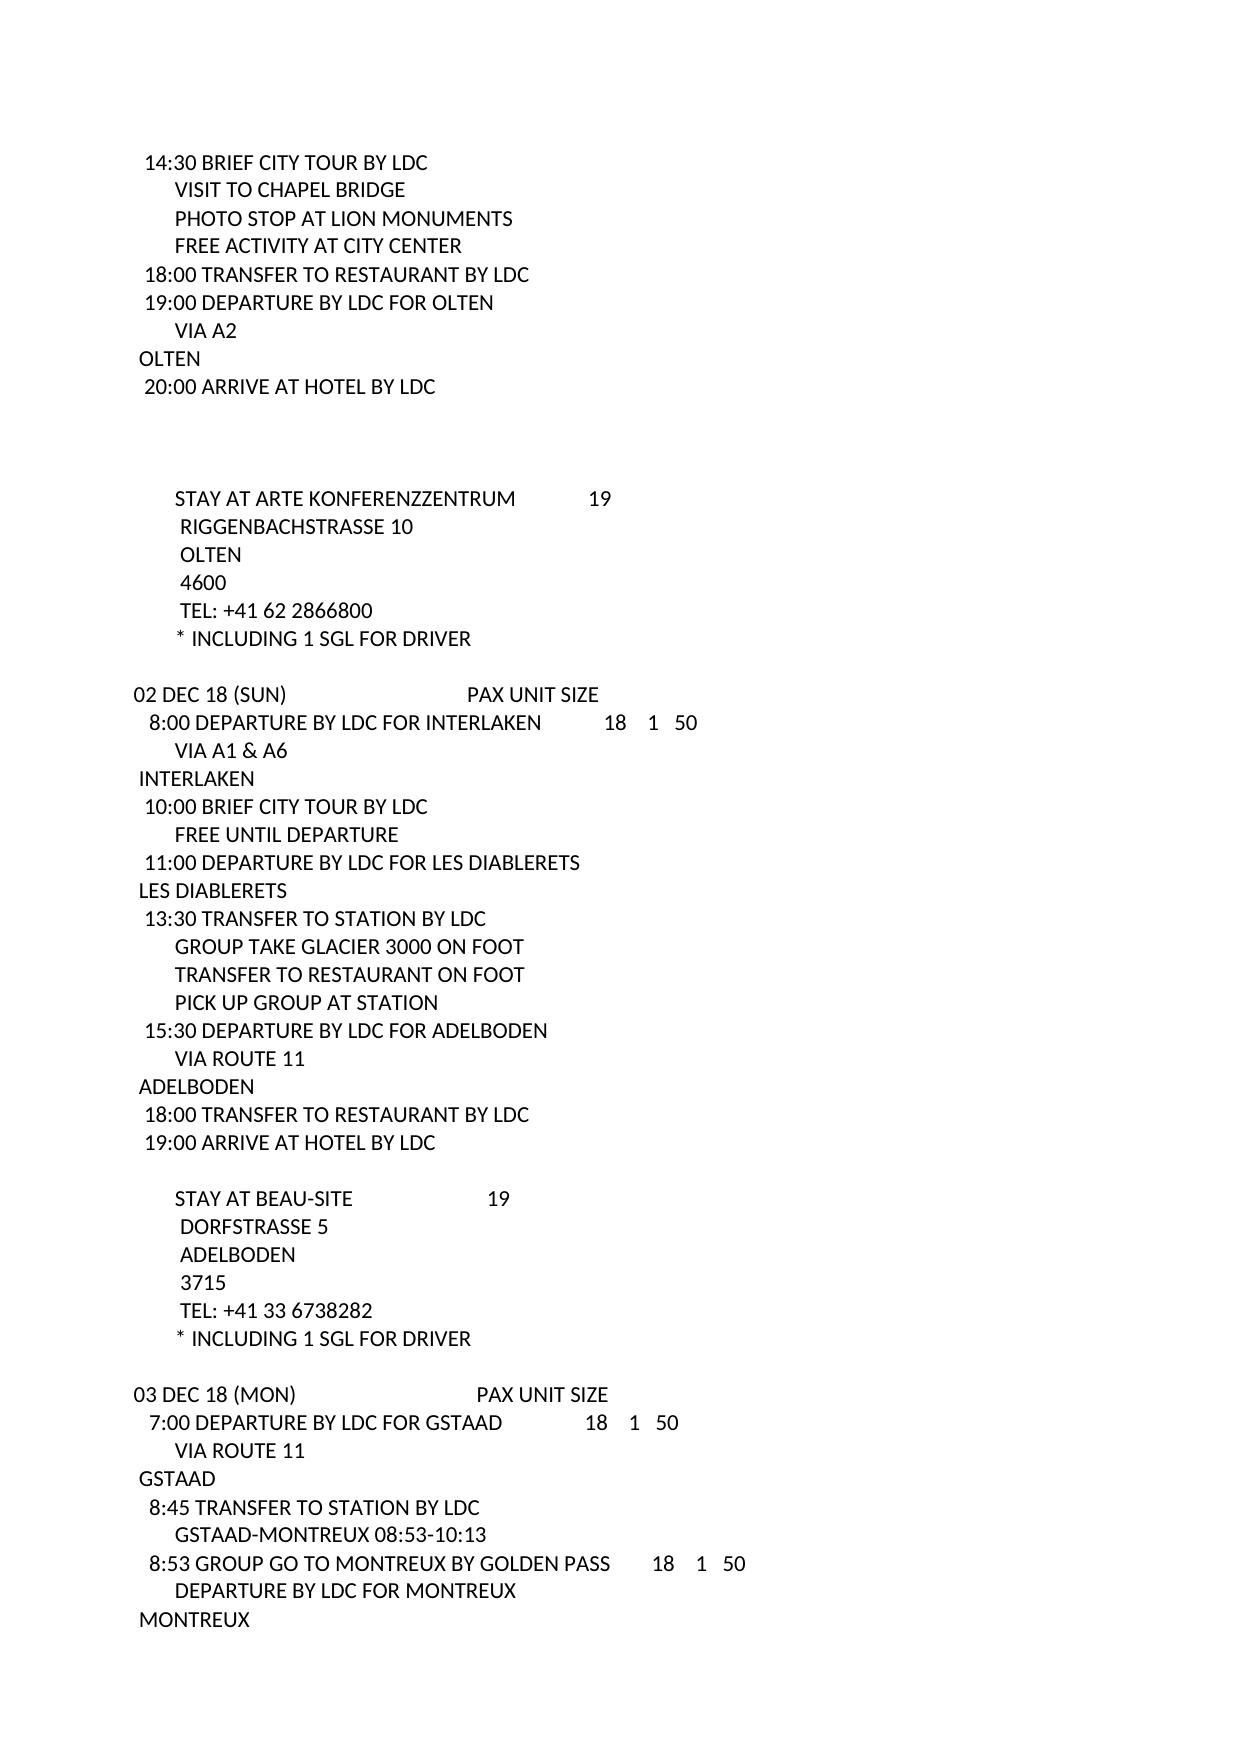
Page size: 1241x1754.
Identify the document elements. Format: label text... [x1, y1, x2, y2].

text 20:00 ARRIVE AT HOTEL BY LDC [118, 372, 1122, 400]
text DEPARTURE BY LDC FOR MONTREUX [118, 1577, 1122, 1605]
text 14:30 BRIEF CITY TOUR BY LDC [118, 148, 1122, 176]
text 18:00 TRANSFER TO RESTAURANT BY LDC [118, 260, 1122, 288]
text VIA A1 & A6 [118, 736, 1122, 764]
text TRANSFER TO RESTAURANT ON FOOT [118, 960, 1122, 988]
text 8:00 DEPARTURE BY LDC FOR INTERLAKEN 18 1 50 [118, 708, 1122, 736]
text GSTAAD-MONTREUX 08:53-10:13 [118, 1521, 1122, 1549]
text 19:00 ARRIVE AT HOTEL BY LDC [118, 1128, 1122, 1156]
text 19:00 DEPARTURE BY LDC FOR OLTEN [118, 288, 1122, 316]
text GSTAAD [118, 1464, 1122, 1493]
text ADELBODEN [118, 1240, 1122, 1268]
text 02 DEC 18 (SUN) PAX UNIT SIZE [118, 680, 1122, 708]
text ADELBODEN [118, 1072, 1122, 1100]
text VISIT TO CHAPEL BRIDGE [118, 176, 1122, 204]
text LES DIABLERETS [118, 876, 1122, 904]
text OLTEN [118, 540, 1122, 568]
text DORFSTRASSE 5 [118, 1212, 1122, 1240]
text STAY AT ARTE KONFERENZZENTRUM 19 [118, 484, 1122, 512]
text 18:00 TRANSFER TO RESTAURANT BY LDC [118, 1100, 1122, 1128]
text FREE UNTIL DEPARTURE [118, 820, 1122, 848]
text PICK UP GROUP AT STATION [118, 988, 1122, 1016]
text 8:53 GROUP GO TO MONTREUX BY GOLDEN PASS 18 1 50 [118, 1549, 1122, 1577]
text 03 DEC 18 (MON) PAX UNIT SIZE [118, 1381, 1122, 1408]
text TEL: +41 33 6738282 [118, 1296, 1122, 1324]
text * INCLUDING 1 SGL FOR DRIVER [118, 1324, 1122, 1352]
text 13:30 TRANSFER TO STATION BY LDC [118, 904, 1122, 932]
text VIA ROUTE 11 [118, 1044, 1122, 1072]
text INTERLAKEN [118, 764, 1122, 792]
text STAY AT BEAU-SITE 19 [118, 1184, 1122, 1212]
text VIA A2 [118, 316, 1122, 344]
text FREE ACTIVITY AT CITY CENTER [118, 232, 1122, 260]
text VIA ROUTE 11 [118, 1437, 1122, 1464]
text GROUP TAKE GLACIER 3000 ON FOOT [118, 932, 1122, 960]
text TEL: +41 62 2866800 [118, 596, 1122, 624]
text PHOTO STOP AT LION MONUMENTS [118, 204, 1122, 232]
text 7:00 DEPARTURE BY LDC FOR GSTAAD 18 1 50 [118, 1408, 1122, 1437]
text * INCLUDING 1 SGL FOR DRIVER [118, 624, 1122, 652]
text 15:30 DEPARTURE BY LDC FOR ADELBODEN [118, 1016, 1122, 1044]
text 8:45 TRANSFER TO STATION BY LDC [118, 1493, 1122, 1521]
text 3715 [118, 1268, 1122, 1296]
text 10:00 BRIEF CITY TOUR BY LDC [118, 792, 1122, 820]
text RIGGENBACHSTRASSE 10 [118, 512, 1122, 540]
text MONTREUX [118, 1605, 1122, 1633]
text 4600 [118, 568, 1122, 596]
text OLTEN [118, 344, 1122, 372]
text 11:00 DEPARTURE BY LDC FOR LES DIABLERETS [118, 848, 1122, 876]
